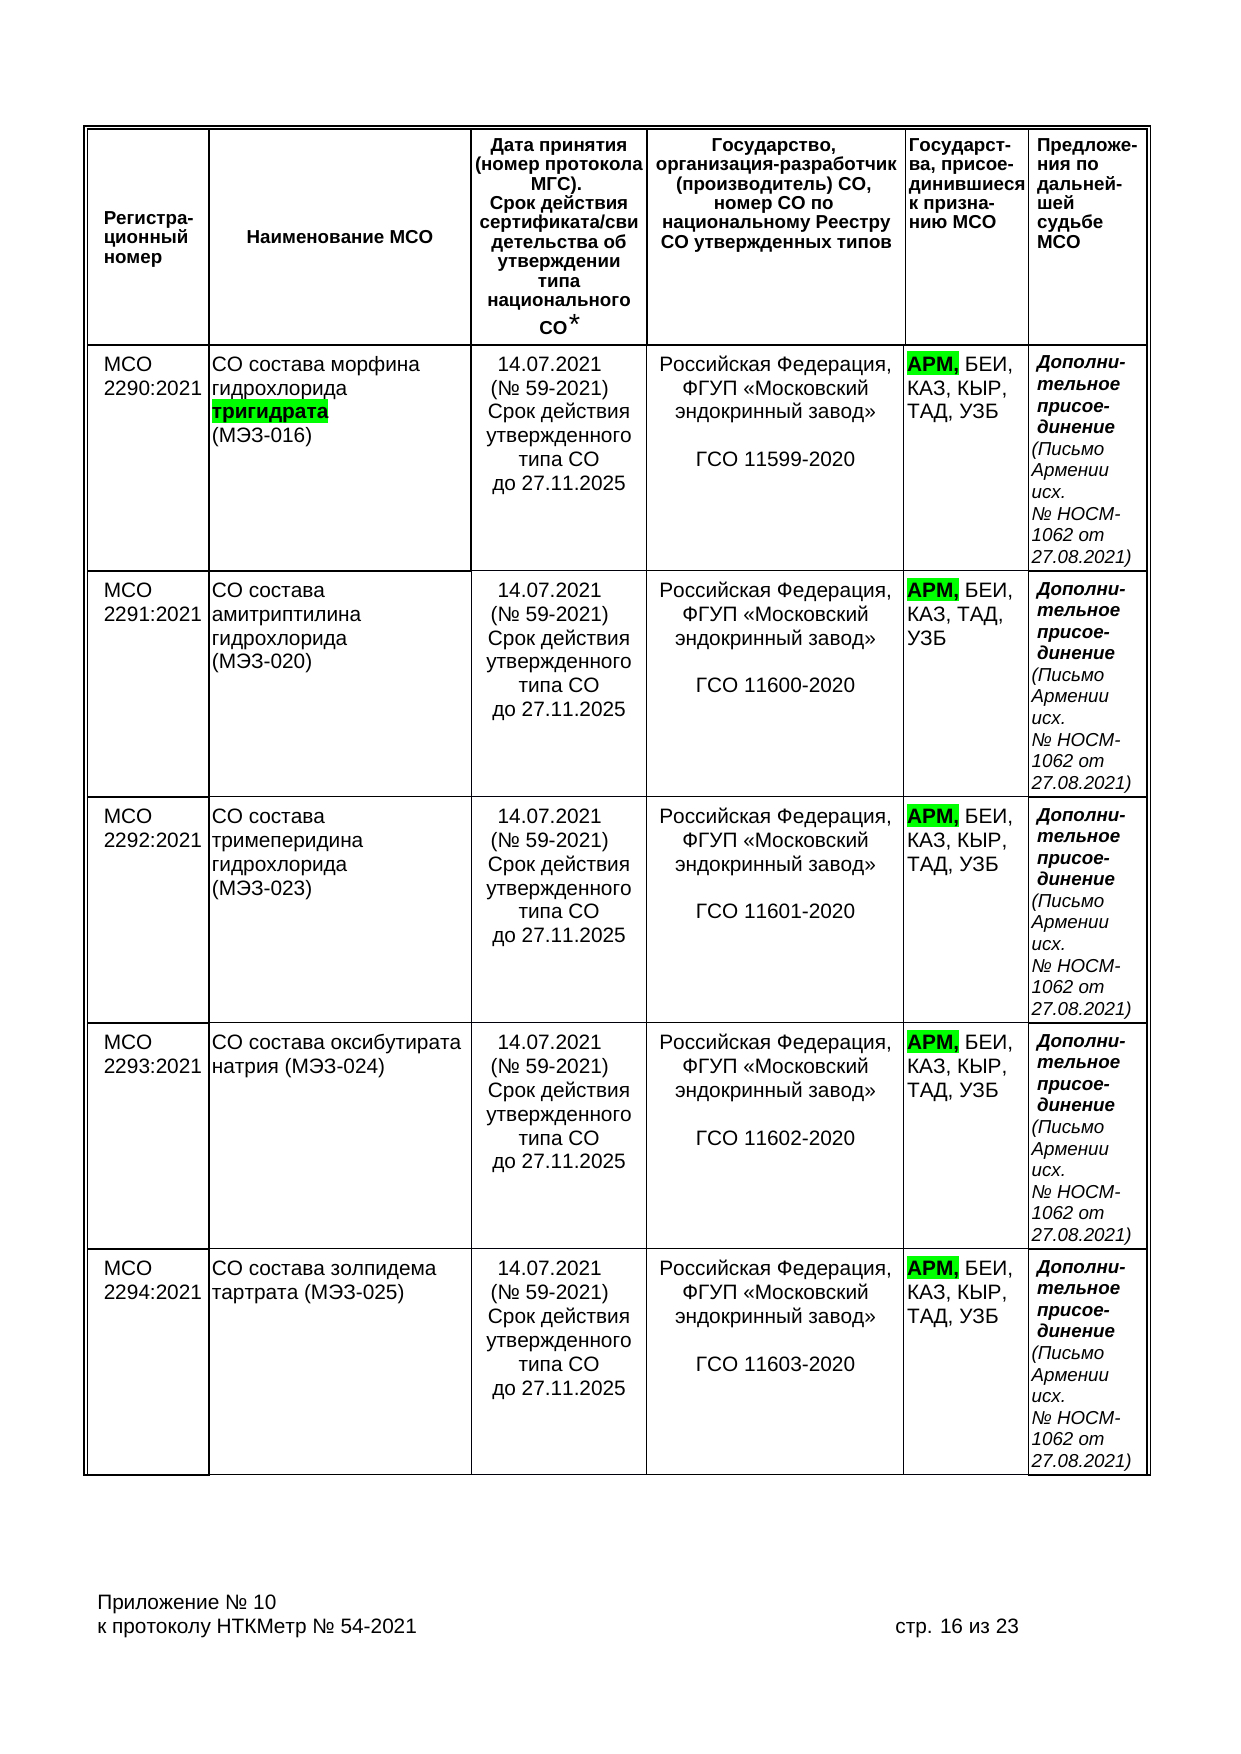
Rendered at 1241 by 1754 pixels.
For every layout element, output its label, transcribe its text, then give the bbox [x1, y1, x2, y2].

table_cell СО состава золпидема тартрата (МЭЗ-025) [210, 1249, 471, 1474]
table_cell АРМ, БЕИ, КАЗ, КЫР, ТАД, УЗБ [904, 1023, 1028, 1248]
table_header Государст-ва, присое-динившиеся к призна-нию МСО [906, 130, 1028, 344]
table_cell МСО 2290:2021 [88, 346, 208, 570]
table_cell АРМ, БЕИ, КАЗ, КЫР, ТАД, УЗБ [904, 1249, 1028, 1474]
table_cell СО состава амитриптилина гидрохлорида (МЭЗ-020) [210, 572, 471, 796]
table_cell Дополни-тельное присое-динение (Письмо Армении исх. № НОСМ-1062 от 27.08.2021) [1029, 798, 1146, 1022]
table_cell 14.07.2021 (№ 59-2021) Срок действия утвержденного типа СО до 27.11.2025 [472, 1249, 646, 1474]
table_cell АРМ, БЕИ, КАЗ, КЫР, ТАД, УЗБ [904, 797, 1028, 1022]
table_cell МСО 2292:2021 [88, 798, 208, 1022]
table_cell МСО 2291:2021 [88, 572, 208, 796]
table_cell 14.07.2021 (№ 59-2021) Срок действия утвержденного типа СО до 27.11.2025 [472, 797, 646, 1022]
table_cell 14.07.2021 (№ 59-2021) Срок действия утвержденного типа СО до 27.11.2025 [472, 346, 646, 570]
table_cell СО состава морфина гидрохлорида тригидрата (МЭЗ-016) [210, 346, 470, 570]
table_cell Дополни-тельное присое-динение (Письмо Армении исх. № НОСМ-1062 от 27.08.2021) [1029, 346, 1146, 570]
table_cell МСО 2294:2021 [88, 1250, 208, 1474]
table_cell 14.07.2021 (№ 59-2021) Срок действия утвержденного типа СО до 27.11.2025 [472, 1023, 646, 1248]
table_cell СО состава оксибутирата натрия (МЭЗ-024) [210, 1023, 471, 1248]
table_header Наименование МСО [210, 130, 470, 344]
table_cell Российская Федерация, ФГУП «Московский эндокринный завод» ГСО 11600-2020 [647, 571, 903, 796]
table_cell Российская Федерация, ФГУП «Московский эндокринный завод» ГСО 11602-2020 [647, 1023, 903, 1248]
table_cell Российская Федерация, ФГУП «Московский эндокринный завод» ГСО 11601-2020 [647, 797, 903, 1022]
table_cell Российская Федерация, ФГУП «Московский эндокринный завод» ГСО 11599-2020 [647, 346, 903, 570]
table_cell Российская Федерация, ФГУП «Московский эндокринный завод» ГСО 11603-2020 [647, 1249, 903, 1474]
table_cell АРМ, БЕИ, КАЗ, КЫР, ТАД, УЗБ [904, 346, 1028, 570]
table_cell 14.07.2021 (№ 59-2021) Срок действия утвержденного типа СО до 27.11.2025 [472, 571, 646, 796]
table_header Дата принятия (номер протокола МГС). Срок действия сертификата/свидетельства об утверждении типа национального СО* [472, 130, 646, 344]
table_header Государство, организация-разработчик (производитель) СО, номер СО по национальному Реестру СО утвержденных типов [648, 130, 905, 344]
table_cell Дополни-тельное присое-динение (Письмо Армении исх. № НОСМ-1062 от 27.08.2021) [1029, 1250, 1146, 1474]
table_header Регистра-ционный номер [88, 130, 208, 344]
table_cell Дополни-тельное присое-динение (Письмо Армении исх. № НОСМ-1062 от 27.08.2021) [1029, 572, 1146, 796]
table_header Предложе-ния по дальней-шей судьбе МСО [1029, 130, 1146, 344]
table_cell МСО 2293:2021 [88, 1024, 208, 1248]
table_cell АРМ, БЕИ, КАЗ, ТАД, УЗБ [904, 571, 1028, 796]
table_cell Дополни-тельное присое-динение (Письмо Армении исх. № НОСМ-1062 от 27.08.2021) [1029, 1024, 1146, 1248]
table_cell СО состава тримеперидина гидрохлорида (МЭЗ-023) [210, 797, 471, 1022]
